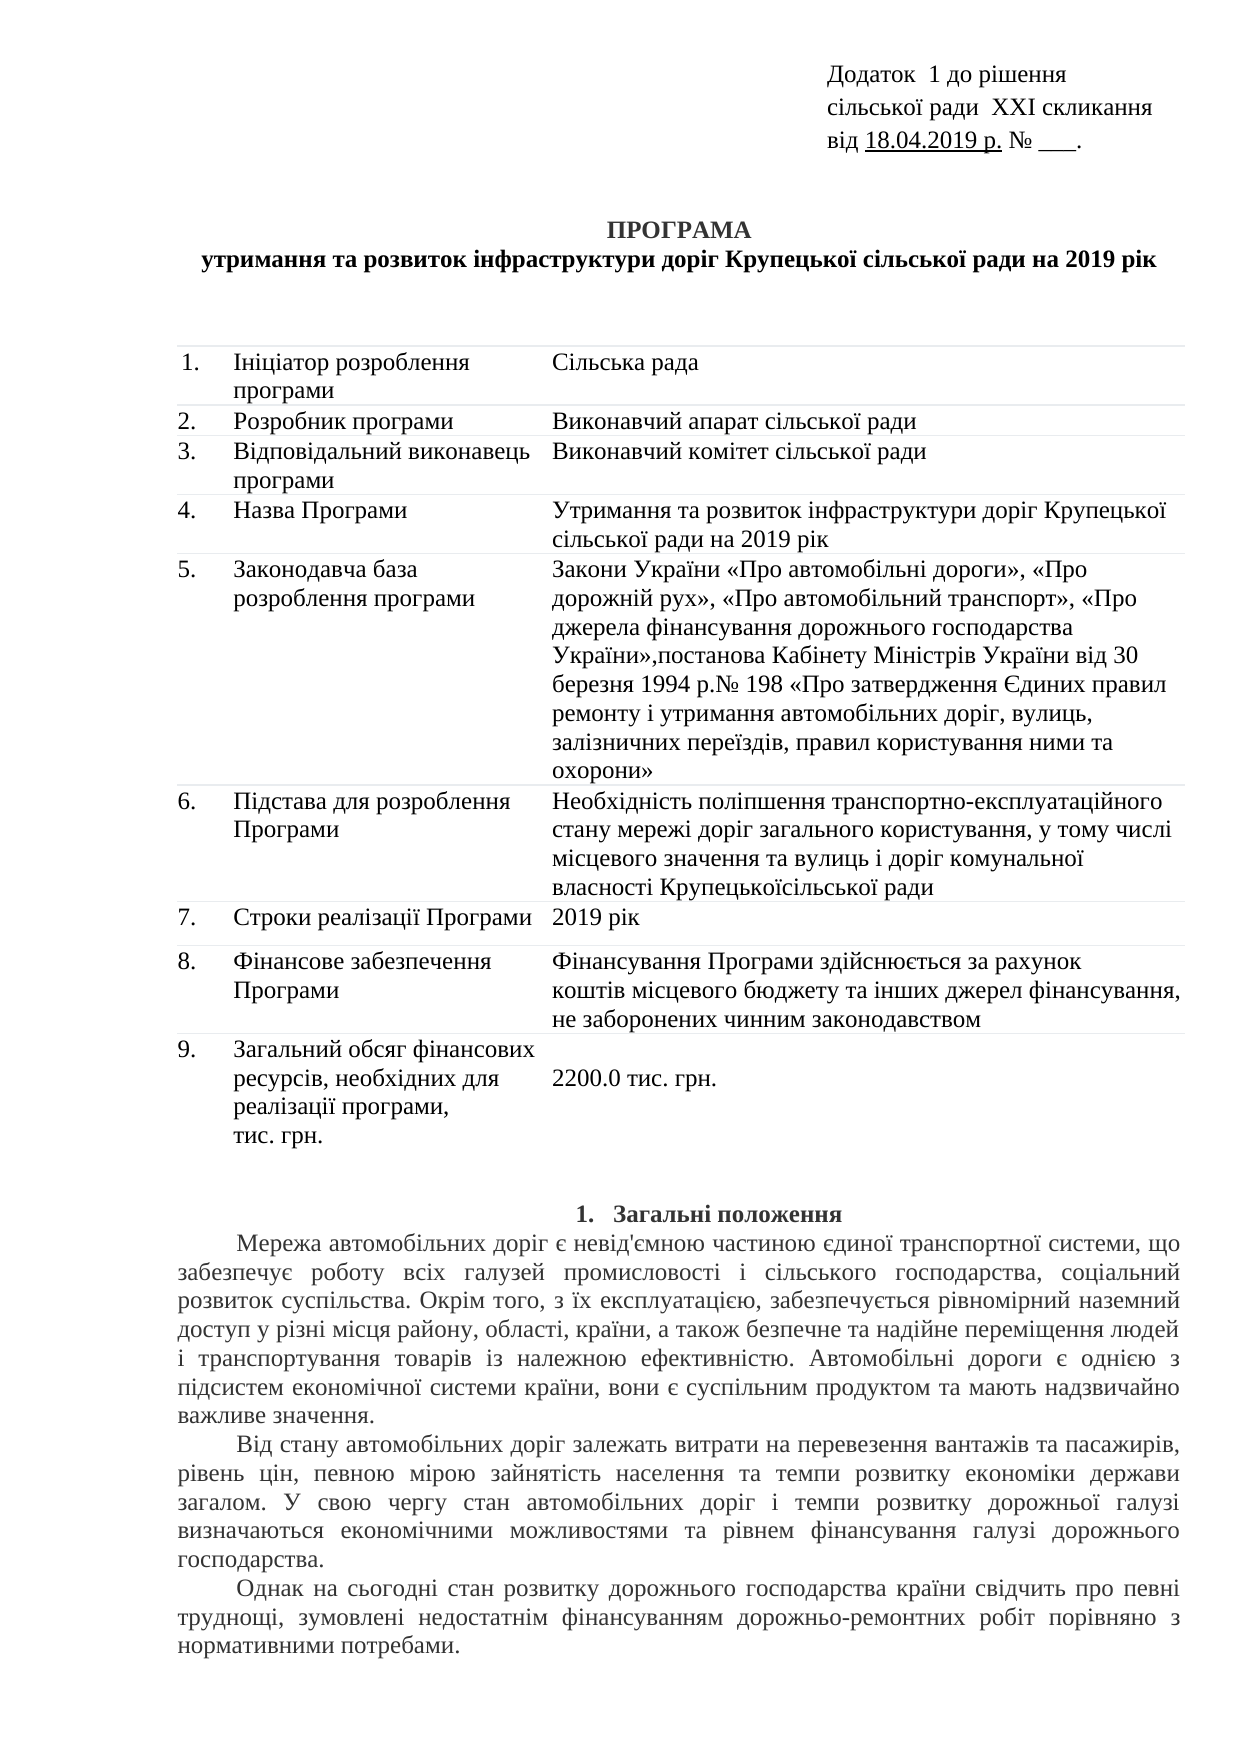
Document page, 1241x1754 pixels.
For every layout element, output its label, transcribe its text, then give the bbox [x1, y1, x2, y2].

table_cell 4. [177, 495, 233, 553]
table_cell 6. [177, 786, 233, 901]
table_header Ініціатор розроблення програми [233, 347, 552, 404]
table_header Сільська рада [552, 347, 1185, 404]
text утримання та розвиток інфраструктури доріг Крупецької сільської ради на 2019 рік [177, 244, 1181, 273]
text Додаток 1 до рішення [827, 59, 1181, 88]
table_cell Назва Програми [233, 495, 552, 553]
text сільської ради ХХІ скликання [827, 92, 1181, 121]
text ПРОГРАМА [177, 216, 1181, 244]
table_cell Відповідальний виконавець програми [233, 436, 552, 494]
table_cell Утримання та розвиток інфраструктури доріг Крупецької сільської ради на 2019 рік [552, 495, 1185, 553]
table_cell 9. [177, 1034, 233, 1149]
table_cell Строки реалізації Програми [233, 902, 552, 944]
table_cell 8. [177, 946, 233, 1032]
table_cell Загальний обсяг фінансових ресурсів, необхідних для реалізації програми, тис. грн. [233, 1034, 552, 1149]
table_cell 2200.0 тис. грн. [552, 1034, 1185, 1149]
table_cell 7. [177, 902, 233, 944]
table_cell 3. [177, 436, 233, 494]
text від 18.04.2019 р. № ___. [827, 125, 1181, 154]
table_cell Фінансування Програми здійснюється за рахунок коштів місцевого бюджету та інших джерел фінансування, не заборонених чинним законодавством [552, 946, 1185, 1032]
table_cell Фінансове забезпечення Програми [233, 946, 552, 1032]
table_header 1. [177, 347, 233, 404]
table_cell 2019 рік [552, 902, 1185, 944]
table_cell Закони України «Про автомобільні дороги», «Про дорожній рух», «Про автомобільний транспорт», «Про джерела фінансування дорожнього господарства України»,постанова Кабінету Міністрів України від 30 березня 1994 р.№ 198 «Про затвердження Єдиних правил ремонту і утримання автомобільних доріг, вулиць, залізничних переїздів, правил користування ними та охорони» [552, 554, 1185, 784]
table_cell Підстава для розроблення Програми [233, 786, 552, 901]
text Від стану автомобільних доріг залежать витрати на перевезення вантажів та пасажирів, рівень цін, певною мірою зайнятість населення та темпи розвитку економіки держави загалом. У свою чергу стан автомобільних доріг і темпи розвитку дорожньої галузі визначаються економічними можливостями та рівнем фінансування галузі дорожнього господарства. [177, 1429, 1181, 1573]
text Мережа автомобільних доріг є невід'ємною частиною єдиної транспортної системи, що забезпечує роботу всіх галузей промисловості і сільського господарства, соціальний розвиток суспільства. Окрім того, з їх експлуатацією, забезпечується рівномірний наземний доступ у різні місця району, області, країни, а також безпечне та надійне переміщення людей і транспортування товарів із належною ефективністю. Автомобільні дороги є однією з підсистем економічної системи країни, вони є суспільним продуктом та мають надзвичайно важливе значення. [177, 1228, 1181, 1429]
table_cell Виконавчий апарат сільської ради [552, 406, 1185, 434]
table_cell Необхідність поліпшення транспортно-експлуатаційного стану мережі доріг загального користування, у тому числі місцевого значення та вулиць і доріг комунальної власності Крупецькоїсільської ради [552, 786, 1185, 901]
table_cell 2. [177, 406, 233, 434]
list Загальні положення [236, 1199, 1181, 1228]
table_cell 5. [177, 554, 233, 784]
text Однак на сьогодні стан розвитку дорожнього господарства країни свідчить про певні труднощі, зумовлені недостатнім фінансуванням дорожньо-ремонтних робіт порівняно з нормативними потребами. [177, 1573, 1181, 1659]
table_cell Виконавчий комітет сільської ради [552, 436, 1185, 494]
table_cell Законодавча база розроблення програми [233, 554, 552, 784]
table_cell Розробник програми [233, 406, 552, 434]
